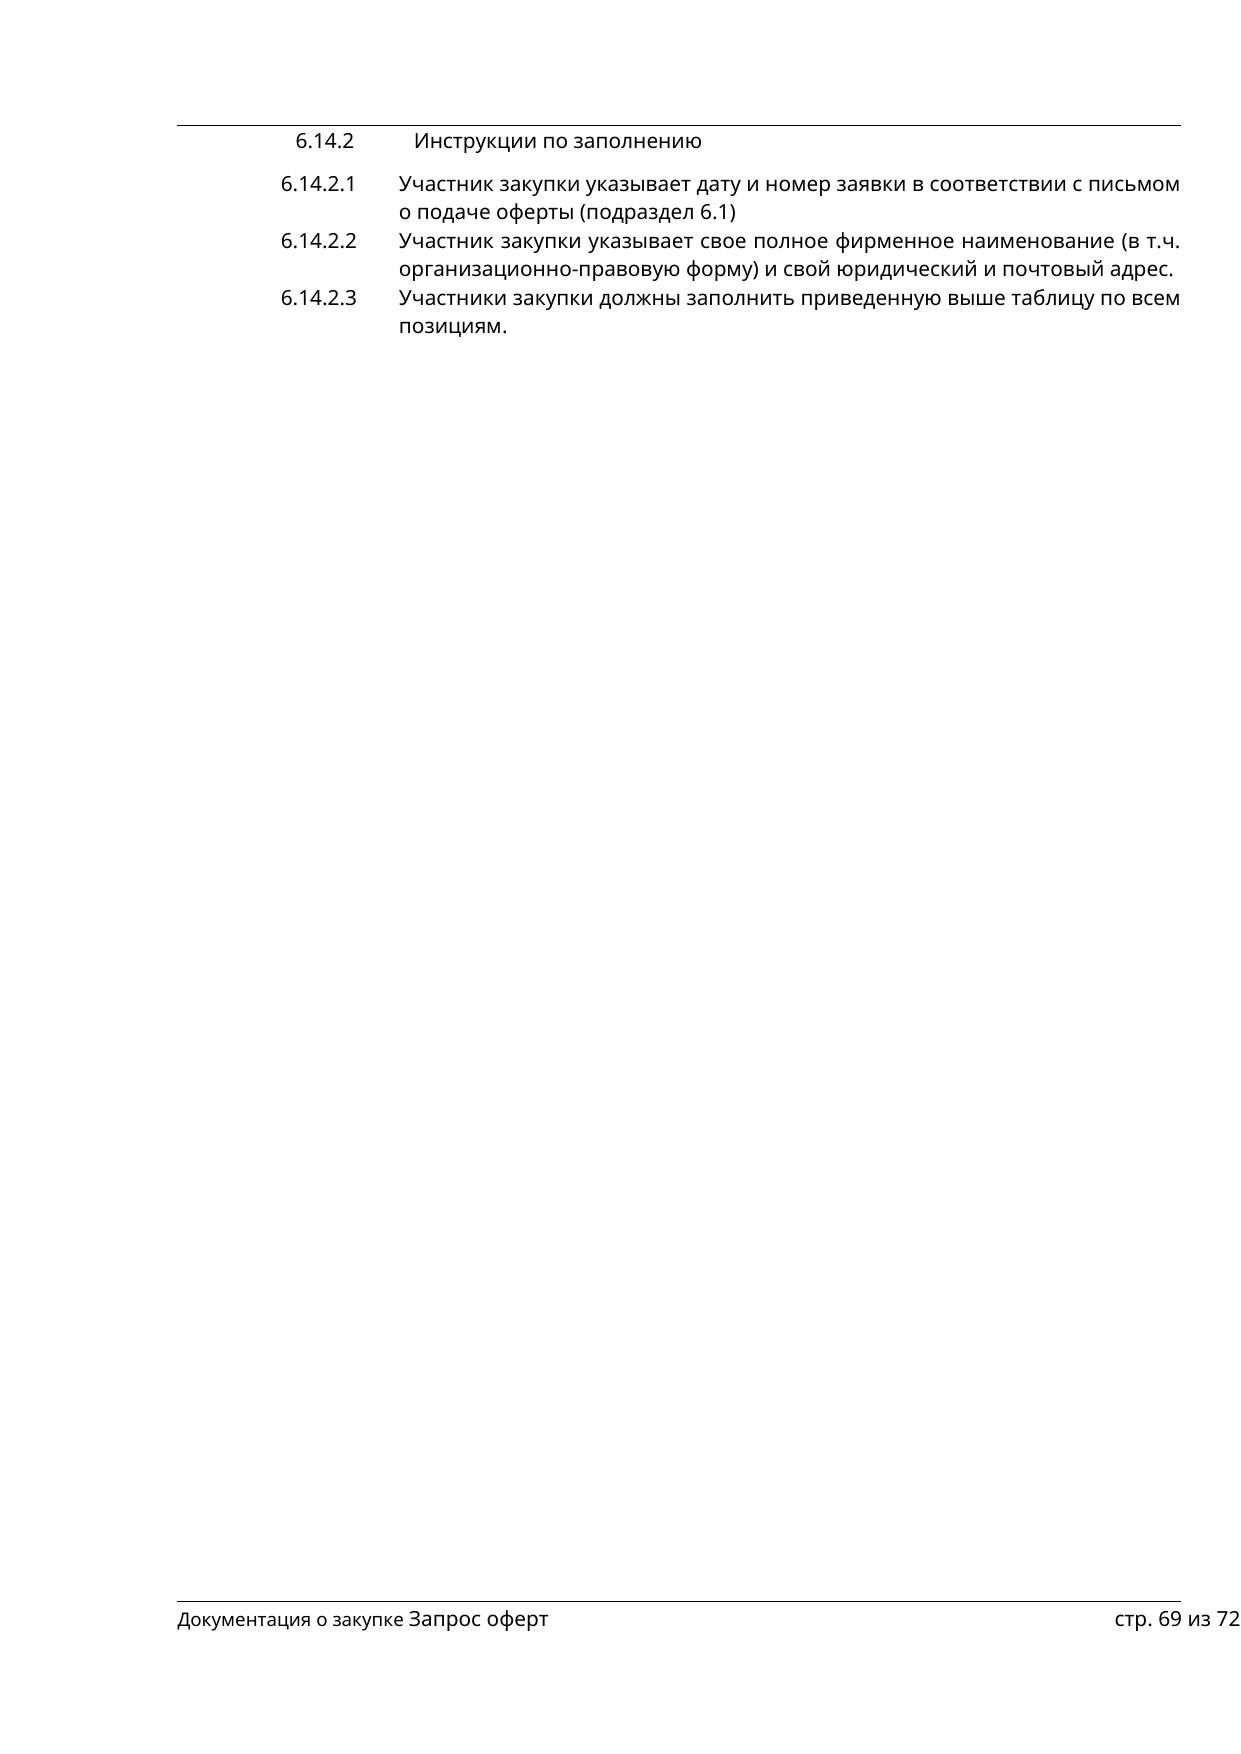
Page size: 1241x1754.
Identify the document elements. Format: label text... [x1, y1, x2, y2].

list Участники закупки должны заполнить приведенную выше таблицу по всем позициям. [281, 283, 1181, 339]
list Инструкции по заполнению [295, 126, 1181, 155]
list Участник закупки указывает дату и номер заявки в соответствии с письмом о подаче оферты (подраздел 6.1) [281, 169, 1181, 226]
list Участник закупки указывает свое полное фирменное наименование (в т.ч. организационно-правовую форму) и свой юридический и почтовый адрес. [281, 226, 1181, 283]
